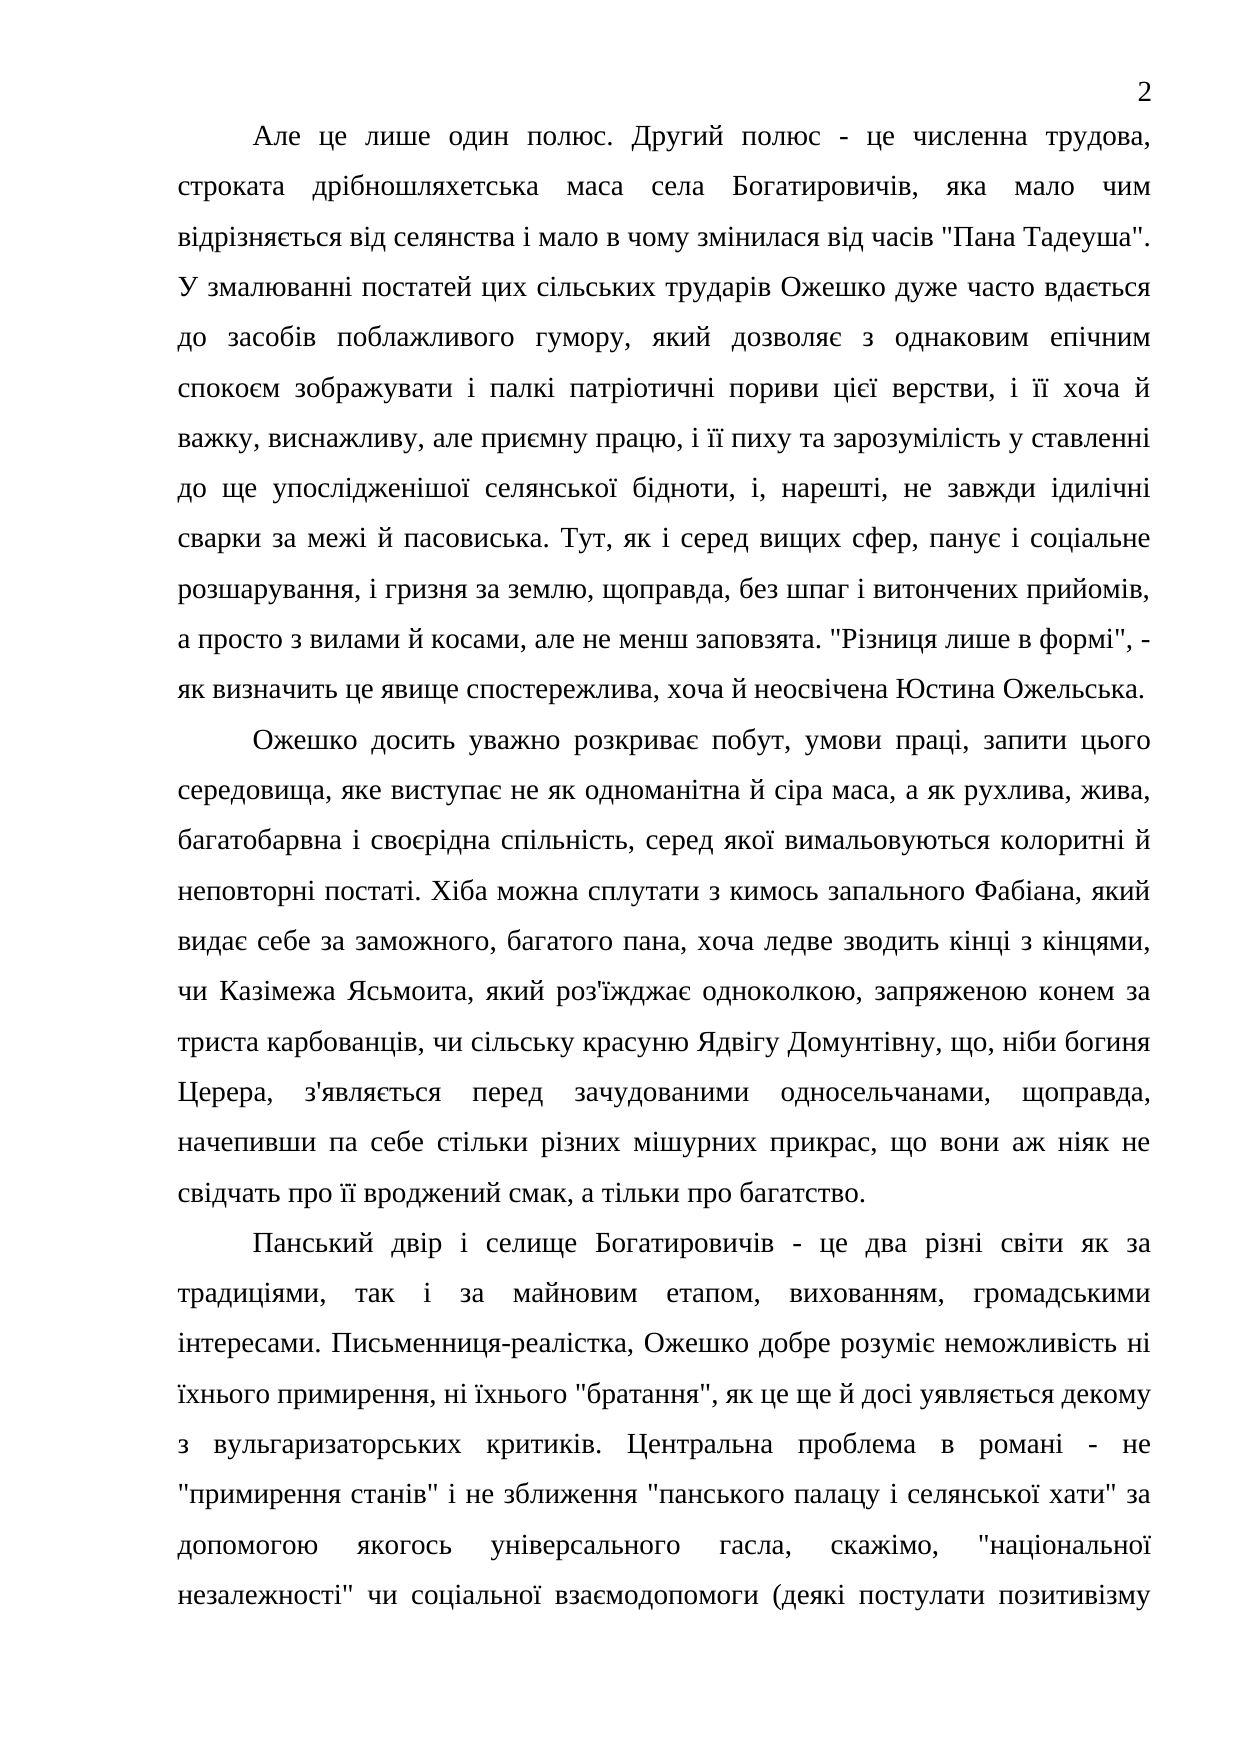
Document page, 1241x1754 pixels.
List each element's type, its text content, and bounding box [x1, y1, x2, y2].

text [177, 1225, 1152, 1611]
text Ожешко досить уважно розкриває побут, умови праці, запити цього середовища, яке виступає не як одноманітна й сіра маса, а як рухлива, жива, багатобарвна і своєрідна спільність, серед якої вимальовуються колоритні й неповторні постаті. Хіба можна сплутати з кимось запального Фабіана, який видає себе за заможного, багатого пана, хоча ледве зводить кінці з кінцями, чи Казімежа Ясьмоита, який роз'їжджає одноколкою, запряженою конем за триста карбованців, чи сільську красуню Ядвігу Домунтівну, що, ніби богиня Церера, з'являється перед зачудованими односельчанами, щоправда, начепивши па себе стільки різних мішурних прикрас, що вони аж ніяк не свідчать про її вроджений смак, а тільки про багатство. [177, 722, 1152, 1208]
text Але це лише один полюс. Другий полюс - це численна трудова, строката дрібношляхетська маса села Богатировичів, яка мало чим відрізняється від селянства і мало в чому змінилася від часів "Пана Тадеуша". У змалюванні постатей цих сільських трударів Ожешко дуже часто вдається до засобів поблажливого гумору, який дозволяє з однаковим епічним спокоєм зображувати і палкі патріотичні пориви цієї верстви, і її хоча й важку, виснажливу, але приємну працю, і її пиху та зарозумілість у ставленні до ще упослідженішої селянської бідноти, і, нарешті, не завжди ідилічні сварки за межі й пасовиська. Тут, як і серед вищих сфер, панує і соціальне розшарування, і гризня за землю, щоправда, без шпаг і витончених прийомів, а просто з вилами й косами, але не менш заповзята. "Різниця лише в формі", - як визначить це явище спостережлива, хоча й неосвічена Юстина Ожельська. [177, 118, 1152, 705]
